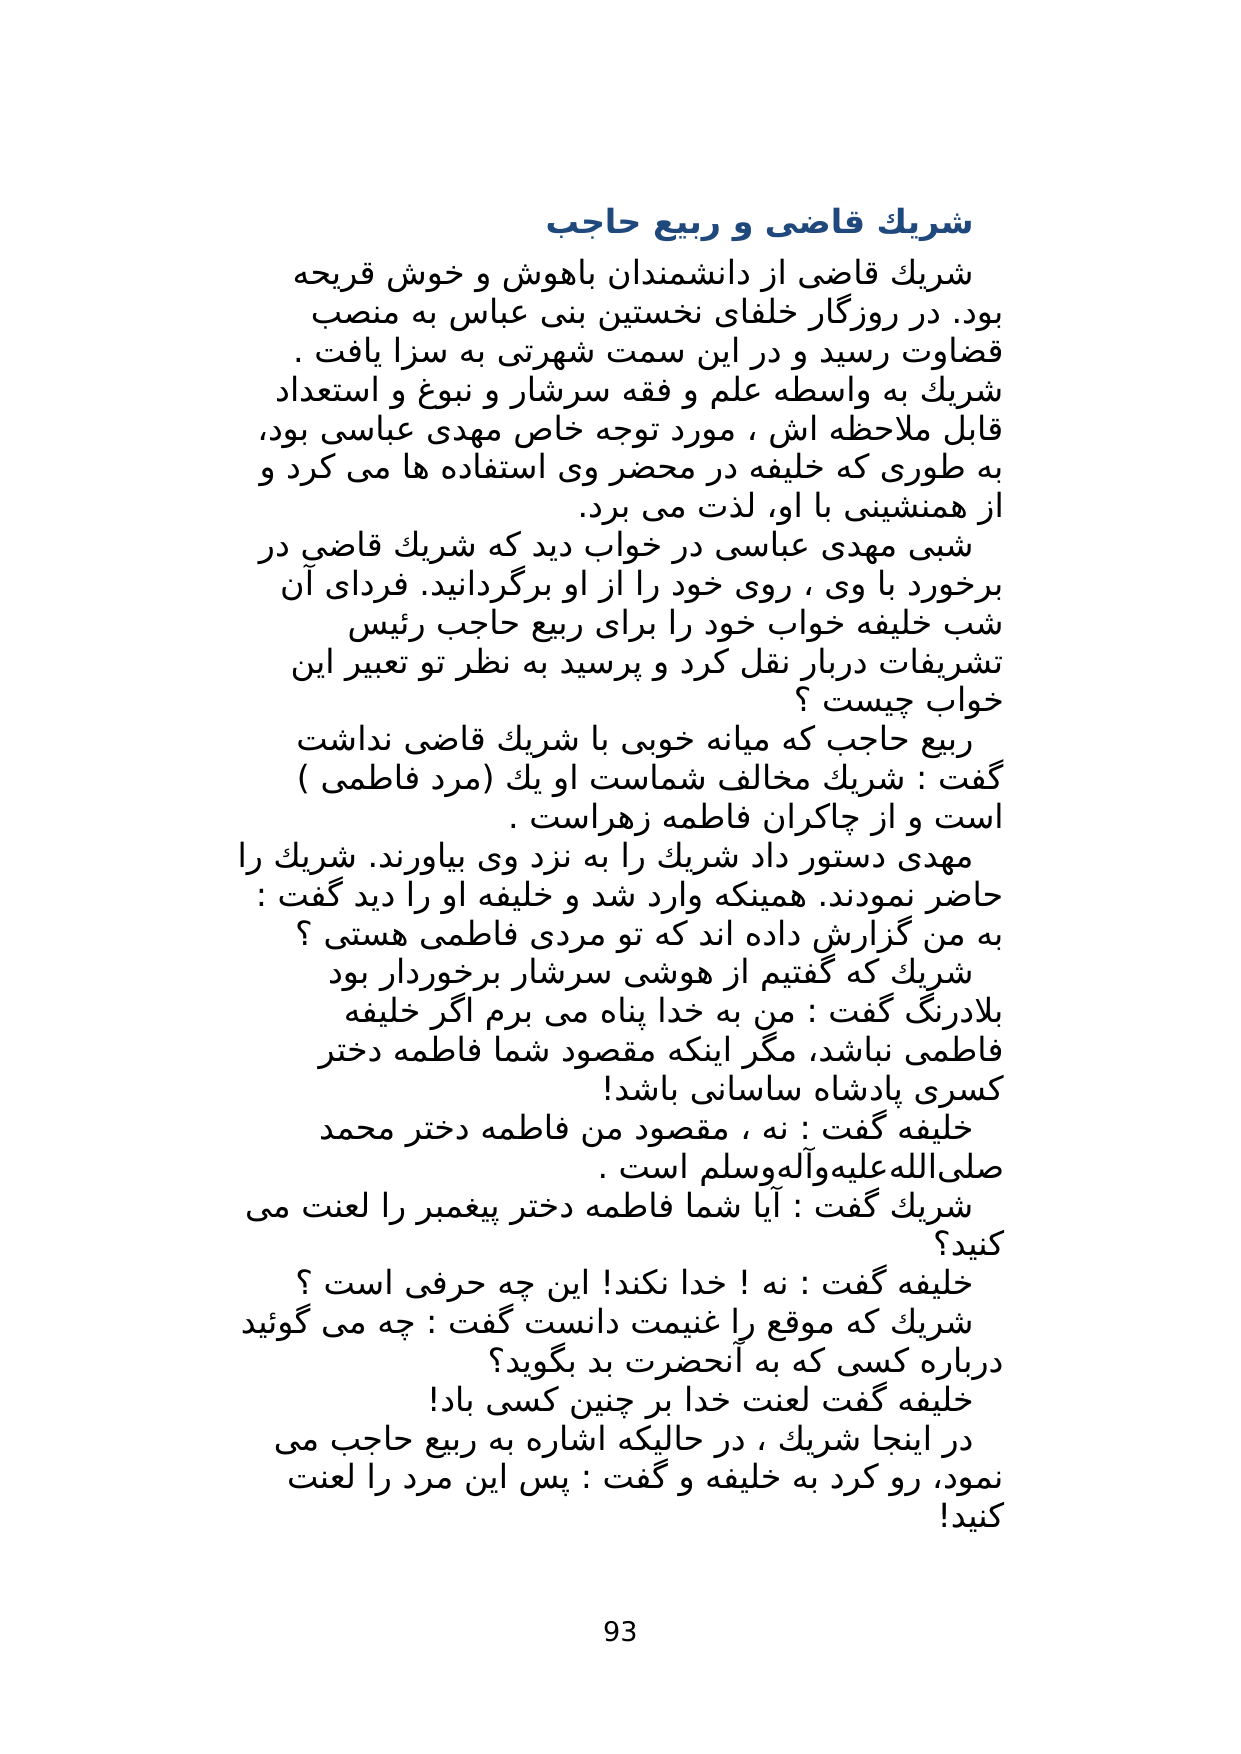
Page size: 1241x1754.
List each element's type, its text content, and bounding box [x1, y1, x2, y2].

text شبى مهدى عباسى در خواب ديد كه شريك قاضى در برخورد با وى ، روى خود را از او برگردانيد. فرداى آن شب خليفه خواب خود را براى ربيع حاجب رئيس تشريفات دربار نقل كرد و پرسيد به نظر تو تعبير اين خواب چيست ؟ [236, 526, 1004, 720]
text خليفه گفت : نه ! خدا نكند! اين چه حرفى است ؟ [236, 1264, 1004, 1303]
text مهدى دستور داد شريك را به نزد وى بياورند. شريك را حاضر نمودند. همينكه وارد شد و خليفه او را ديد گفت : به من گزارش داده اند كه تو مردى فاطمى هستى ؟ [236, 836, 1004, 953]
text خليفه گفت لعنت خدا بر چنين كسى باد! [236, 1380, 1004, 1419]
text در اينجا شريك ، در حاليكه اشاره به ربيع حاجب مى نمود، رو كرد به خليفه و گفت : پس اين مرد را لعنت كنيد! [236, 1419, 1004, 1536]
text ربيع حاجب كه ميانه خوبى با شريك قاضى نداشت گفت : شريك مخالف شماست او يك (مرد فاطمى ) است و از چاكران فاطمه زهراست . [236, 720, 1004, 836]
text خليفه گفت : نه ، مقصود من فاطمه دختر محمد صلى‌الله‌عليه‌وآله‌وسلم است . [236, 1108, 1004, 1186]
text شريك كه گفتيم از هوشى سرشار برخوردار بود بلادرنگ گفت : من به خدا پناه مى برم اگر خليفه فاطمى نباشد، مگر اينكه مقصود شما فاطمه دختر كسرى پادشاه ساسانى باشد! [236, 953, 1004, 1108]
text شريك گفت : آيا شما فاطمه دختر پيغمبر را لعنت مى كنيد؟ [236, 1186, 1004, 1264]
text شريك كه موقع را غنيمت دانست گفت : چه مى گوئيد درباره كسى كه به آنحضرت بد بگويد؟ [236, 1303, 1004, 1380]
subtitle شريك قاضى و ربيع حاجب [236, 202, 1004, 241]
text شريك قاضى از دانشمندان باهوش و خوش قريحه بود. در روزگار خلفاى نخستين بنى عباس به منصب قضاوت رسيد و در اين سمت شهرتى به سزا يافت . شريك به واسطه علم و فقه سرشار و نبوغ و استعداد قابل ملاحظه اش ، مورد توجه خاص مهدى عباسى بود، به طورى كه خليفه در محضر وى استفاده ها مى كرد و از همنشينى با او، لذت مى برد. [236, 253, 1004, 526]
